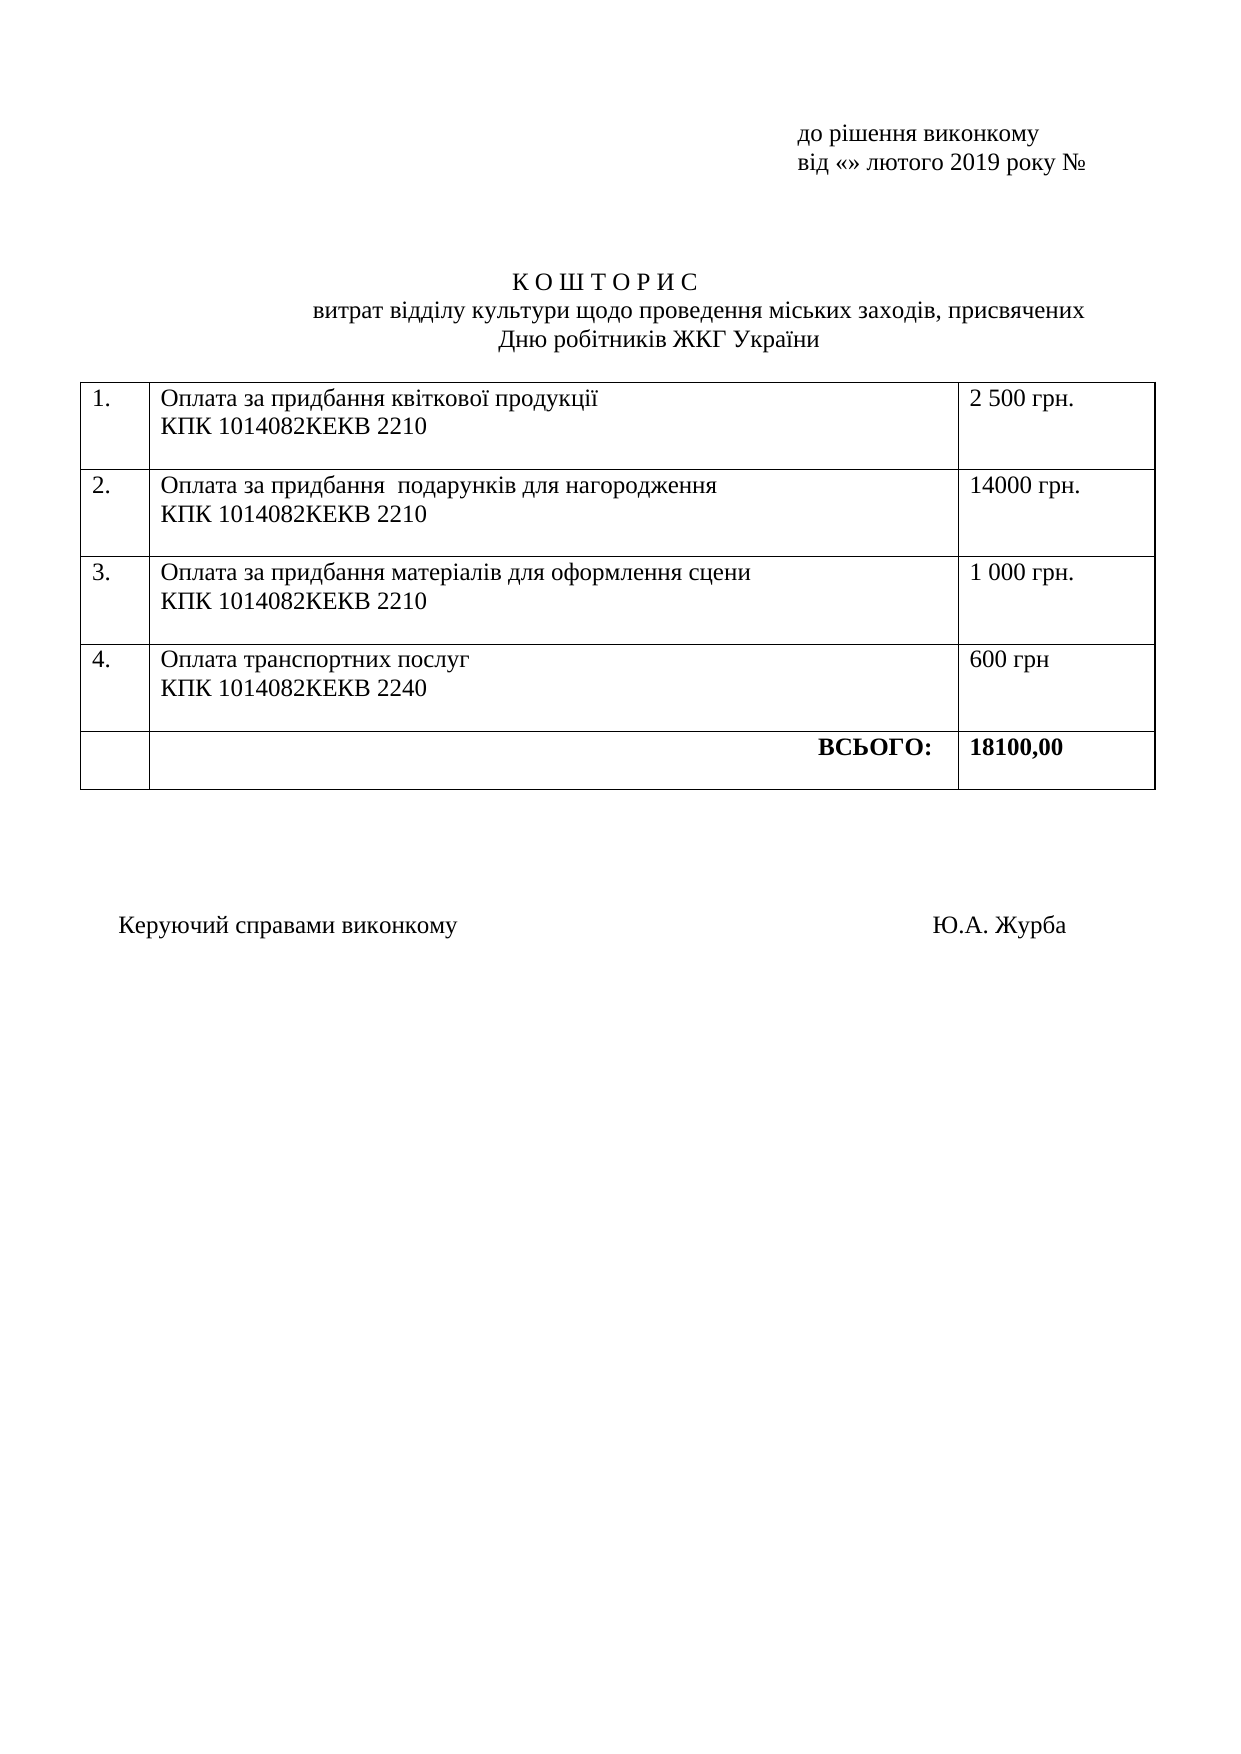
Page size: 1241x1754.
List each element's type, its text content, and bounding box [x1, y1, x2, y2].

table_cell Оплата за придбання матеріалів для оформлення сцени КПК 1014082КЕКВ 2210 [150, 557, 958, 643]
table_cell 1 000 грн. [959, 557, 1154, 643]
text К О Ш Т О Р И С [118, 267, 1181, 295]
table_header 1. [81, 383, 149, 469]
table_cell ВСЬОГО: [150, 732, 958, 789]
text до рішення виконкому [797, 118, 1181, 147]
text Дню робітників ЖКГ України [118, 324, 1200, 353]
table_cell Оплата за придбання подарунків для нагородження КПК 1014082КЕКВ 2210 [150, 470, 958, 556]
table_cell 3. [81, 557, 149, 643]
table_cell 600 грн [959, 645, 1154, 731]
table_cell 18100,00 [959, 732, 1154, 789]
table_cell Оплата транспортних послуг КПК 1014082КЕКВ 2240 [150, 645, 958, 731]
text Керуючий справами виконкому Ю.А. Журба [118, 910, 1181, 939]
table_cell [81, 732, 149, 789]
table_header 2 500 грн. [959, 383, 1154, 469]
text від «» лютого 2019 року № [797, 147, 1181, 176]
table_header Оплата за придбання квіткової продукції КПК 1014082КЕКВ 2210 [150, 383, 958, 469]
table_cell 14000 грн. [959, 470, 1154, 556]
table_cell 4. [81, 645, 149, 731]
text витрат відділу культури щодо проведення міських заходів, присвячених [118, 295, 1166, 324]
table_cell 2. [81, 470, 149, 556]
